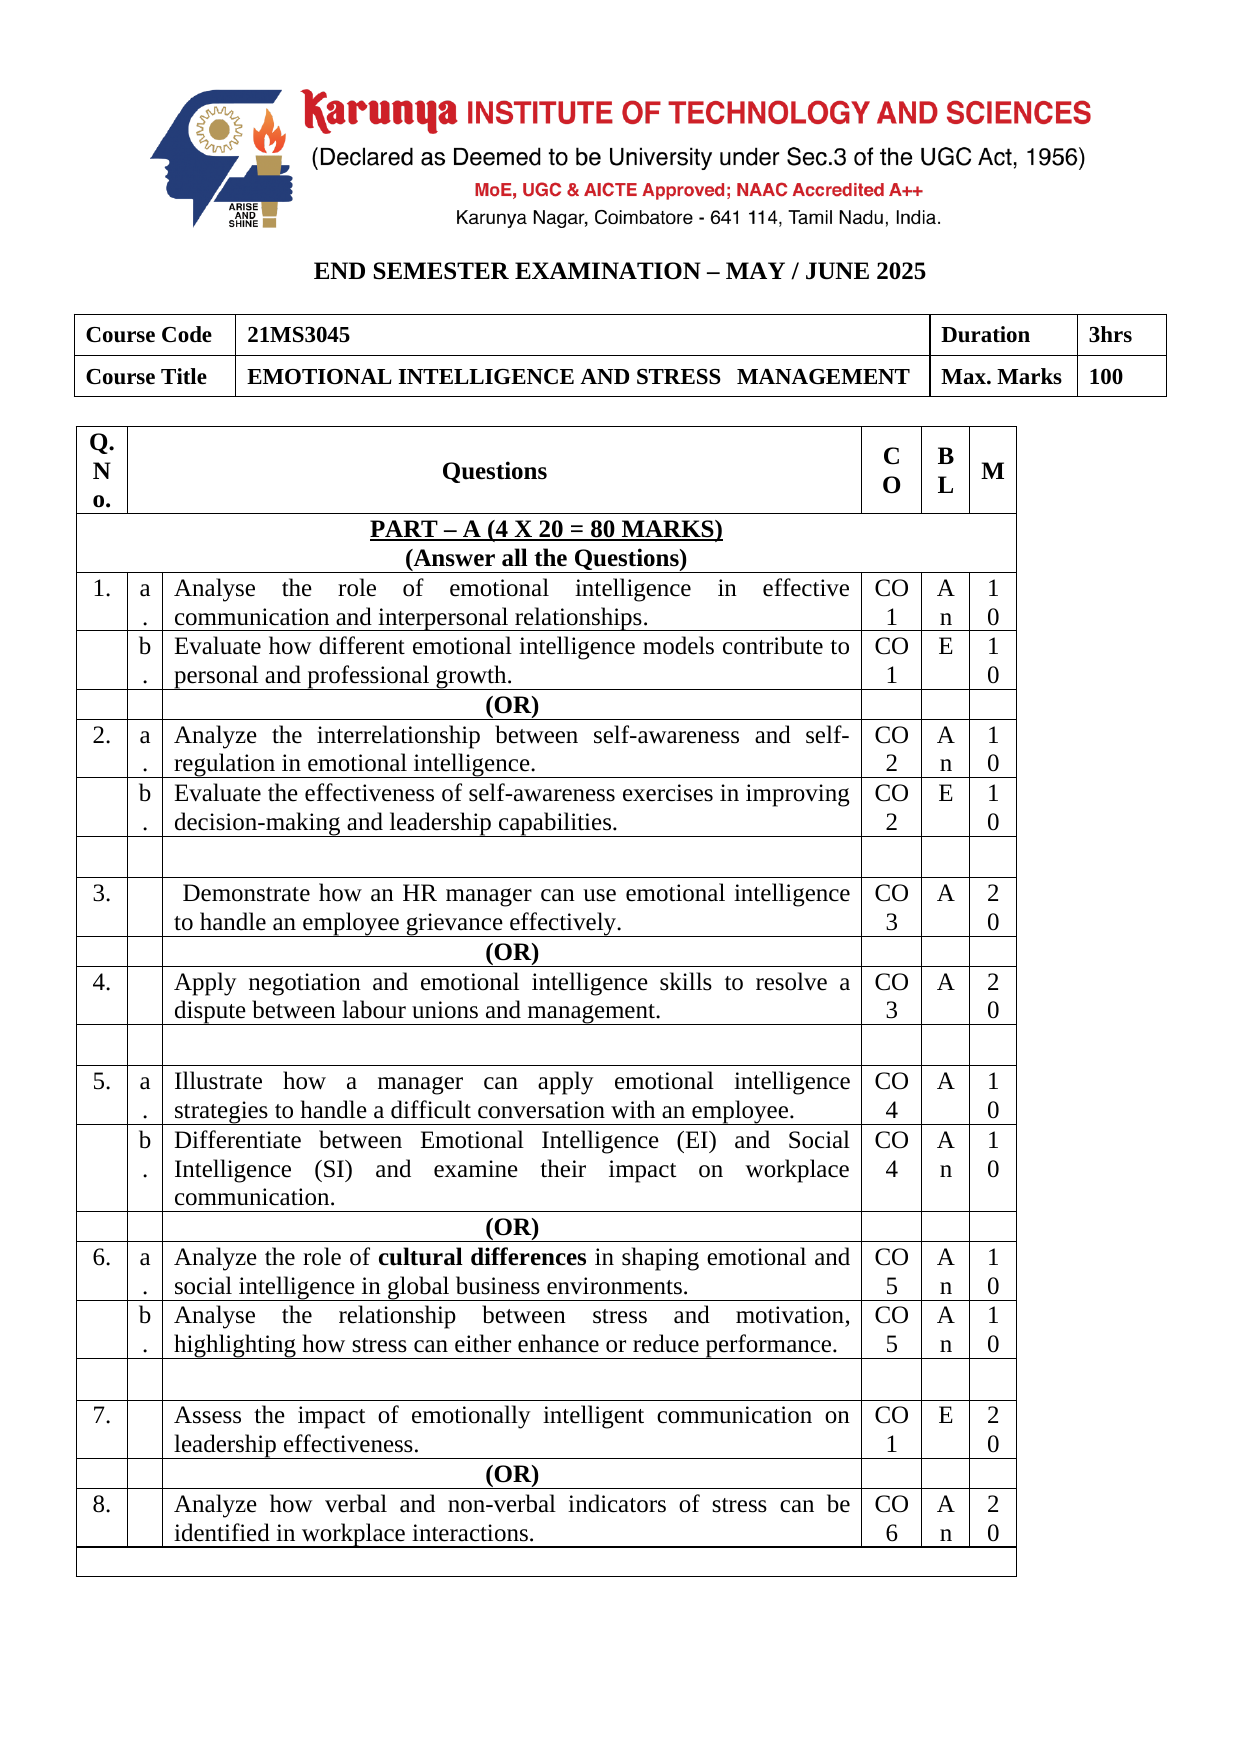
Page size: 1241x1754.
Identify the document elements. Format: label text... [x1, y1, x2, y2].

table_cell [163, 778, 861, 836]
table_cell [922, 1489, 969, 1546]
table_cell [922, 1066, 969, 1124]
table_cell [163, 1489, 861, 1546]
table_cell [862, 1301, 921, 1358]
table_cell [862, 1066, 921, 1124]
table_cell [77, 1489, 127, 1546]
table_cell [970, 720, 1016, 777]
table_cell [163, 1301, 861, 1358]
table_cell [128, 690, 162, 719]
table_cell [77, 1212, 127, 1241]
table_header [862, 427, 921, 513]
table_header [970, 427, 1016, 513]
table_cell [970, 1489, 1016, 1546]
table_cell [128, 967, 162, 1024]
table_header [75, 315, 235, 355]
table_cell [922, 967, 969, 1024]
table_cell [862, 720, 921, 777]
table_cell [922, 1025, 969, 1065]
text END SEMESTER EXAMINATION – MAY / JUNE 2025 [150, 256, 1090, 285]
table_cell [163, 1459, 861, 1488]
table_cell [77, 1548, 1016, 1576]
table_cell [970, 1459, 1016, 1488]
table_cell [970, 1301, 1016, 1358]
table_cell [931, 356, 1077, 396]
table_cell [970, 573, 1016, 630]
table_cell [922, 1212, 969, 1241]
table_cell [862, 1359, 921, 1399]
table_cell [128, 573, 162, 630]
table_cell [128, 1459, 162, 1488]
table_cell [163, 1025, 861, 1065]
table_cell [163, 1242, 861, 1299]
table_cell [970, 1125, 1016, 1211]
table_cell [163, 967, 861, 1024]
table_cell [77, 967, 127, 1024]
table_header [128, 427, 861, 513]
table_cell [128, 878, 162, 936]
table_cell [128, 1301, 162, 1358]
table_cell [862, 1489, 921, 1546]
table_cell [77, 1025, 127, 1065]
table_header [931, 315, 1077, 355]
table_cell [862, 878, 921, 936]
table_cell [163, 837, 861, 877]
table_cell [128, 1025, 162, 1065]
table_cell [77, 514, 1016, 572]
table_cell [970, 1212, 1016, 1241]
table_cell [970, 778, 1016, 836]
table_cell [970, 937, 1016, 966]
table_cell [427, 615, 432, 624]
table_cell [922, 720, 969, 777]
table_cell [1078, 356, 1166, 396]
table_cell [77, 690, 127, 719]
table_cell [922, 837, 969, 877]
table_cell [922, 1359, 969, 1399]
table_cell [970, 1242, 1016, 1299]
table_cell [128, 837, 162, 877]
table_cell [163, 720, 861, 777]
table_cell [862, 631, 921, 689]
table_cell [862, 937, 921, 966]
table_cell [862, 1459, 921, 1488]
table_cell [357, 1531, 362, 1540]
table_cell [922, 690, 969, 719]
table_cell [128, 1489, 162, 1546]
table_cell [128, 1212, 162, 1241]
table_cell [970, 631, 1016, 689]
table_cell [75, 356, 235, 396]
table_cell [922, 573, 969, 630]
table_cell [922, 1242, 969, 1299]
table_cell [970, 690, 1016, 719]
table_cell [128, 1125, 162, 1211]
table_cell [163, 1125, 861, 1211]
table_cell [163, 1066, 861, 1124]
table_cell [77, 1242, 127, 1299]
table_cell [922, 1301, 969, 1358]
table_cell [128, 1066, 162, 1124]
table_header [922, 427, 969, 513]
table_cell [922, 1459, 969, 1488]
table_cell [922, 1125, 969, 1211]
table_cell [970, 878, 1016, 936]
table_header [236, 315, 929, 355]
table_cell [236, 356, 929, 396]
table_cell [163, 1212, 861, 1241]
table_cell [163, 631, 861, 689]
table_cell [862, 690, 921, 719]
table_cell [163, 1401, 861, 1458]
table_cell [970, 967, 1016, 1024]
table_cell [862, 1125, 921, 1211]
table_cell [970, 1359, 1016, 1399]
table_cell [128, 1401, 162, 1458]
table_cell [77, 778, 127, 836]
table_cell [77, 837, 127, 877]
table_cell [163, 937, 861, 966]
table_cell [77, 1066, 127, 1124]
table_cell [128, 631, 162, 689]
picture [150, 89, 1091, 228]
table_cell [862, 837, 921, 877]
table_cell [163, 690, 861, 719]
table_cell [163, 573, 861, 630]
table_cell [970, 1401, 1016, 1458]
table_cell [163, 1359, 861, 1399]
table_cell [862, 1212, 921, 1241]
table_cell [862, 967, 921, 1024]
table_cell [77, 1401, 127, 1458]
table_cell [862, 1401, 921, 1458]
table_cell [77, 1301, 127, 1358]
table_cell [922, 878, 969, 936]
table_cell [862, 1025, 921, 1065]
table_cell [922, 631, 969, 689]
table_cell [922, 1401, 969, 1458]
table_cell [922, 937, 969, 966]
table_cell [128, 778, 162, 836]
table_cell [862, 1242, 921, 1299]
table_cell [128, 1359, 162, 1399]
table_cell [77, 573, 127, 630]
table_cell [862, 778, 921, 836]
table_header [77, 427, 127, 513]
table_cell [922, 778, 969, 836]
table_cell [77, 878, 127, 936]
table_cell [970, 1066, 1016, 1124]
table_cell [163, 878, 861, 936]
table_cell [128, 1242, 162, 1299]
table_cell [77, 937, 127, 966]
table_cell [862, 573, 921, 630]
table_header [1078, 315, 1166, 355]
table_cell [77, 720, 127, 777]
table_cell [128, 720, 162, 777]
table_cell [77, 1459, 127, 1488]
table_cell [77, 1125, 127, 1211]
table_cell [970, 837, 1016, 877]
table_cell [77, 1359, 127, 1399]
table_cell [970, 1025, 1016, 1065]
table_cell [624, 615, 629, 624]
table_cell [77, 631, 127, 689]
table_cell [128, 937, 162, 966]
